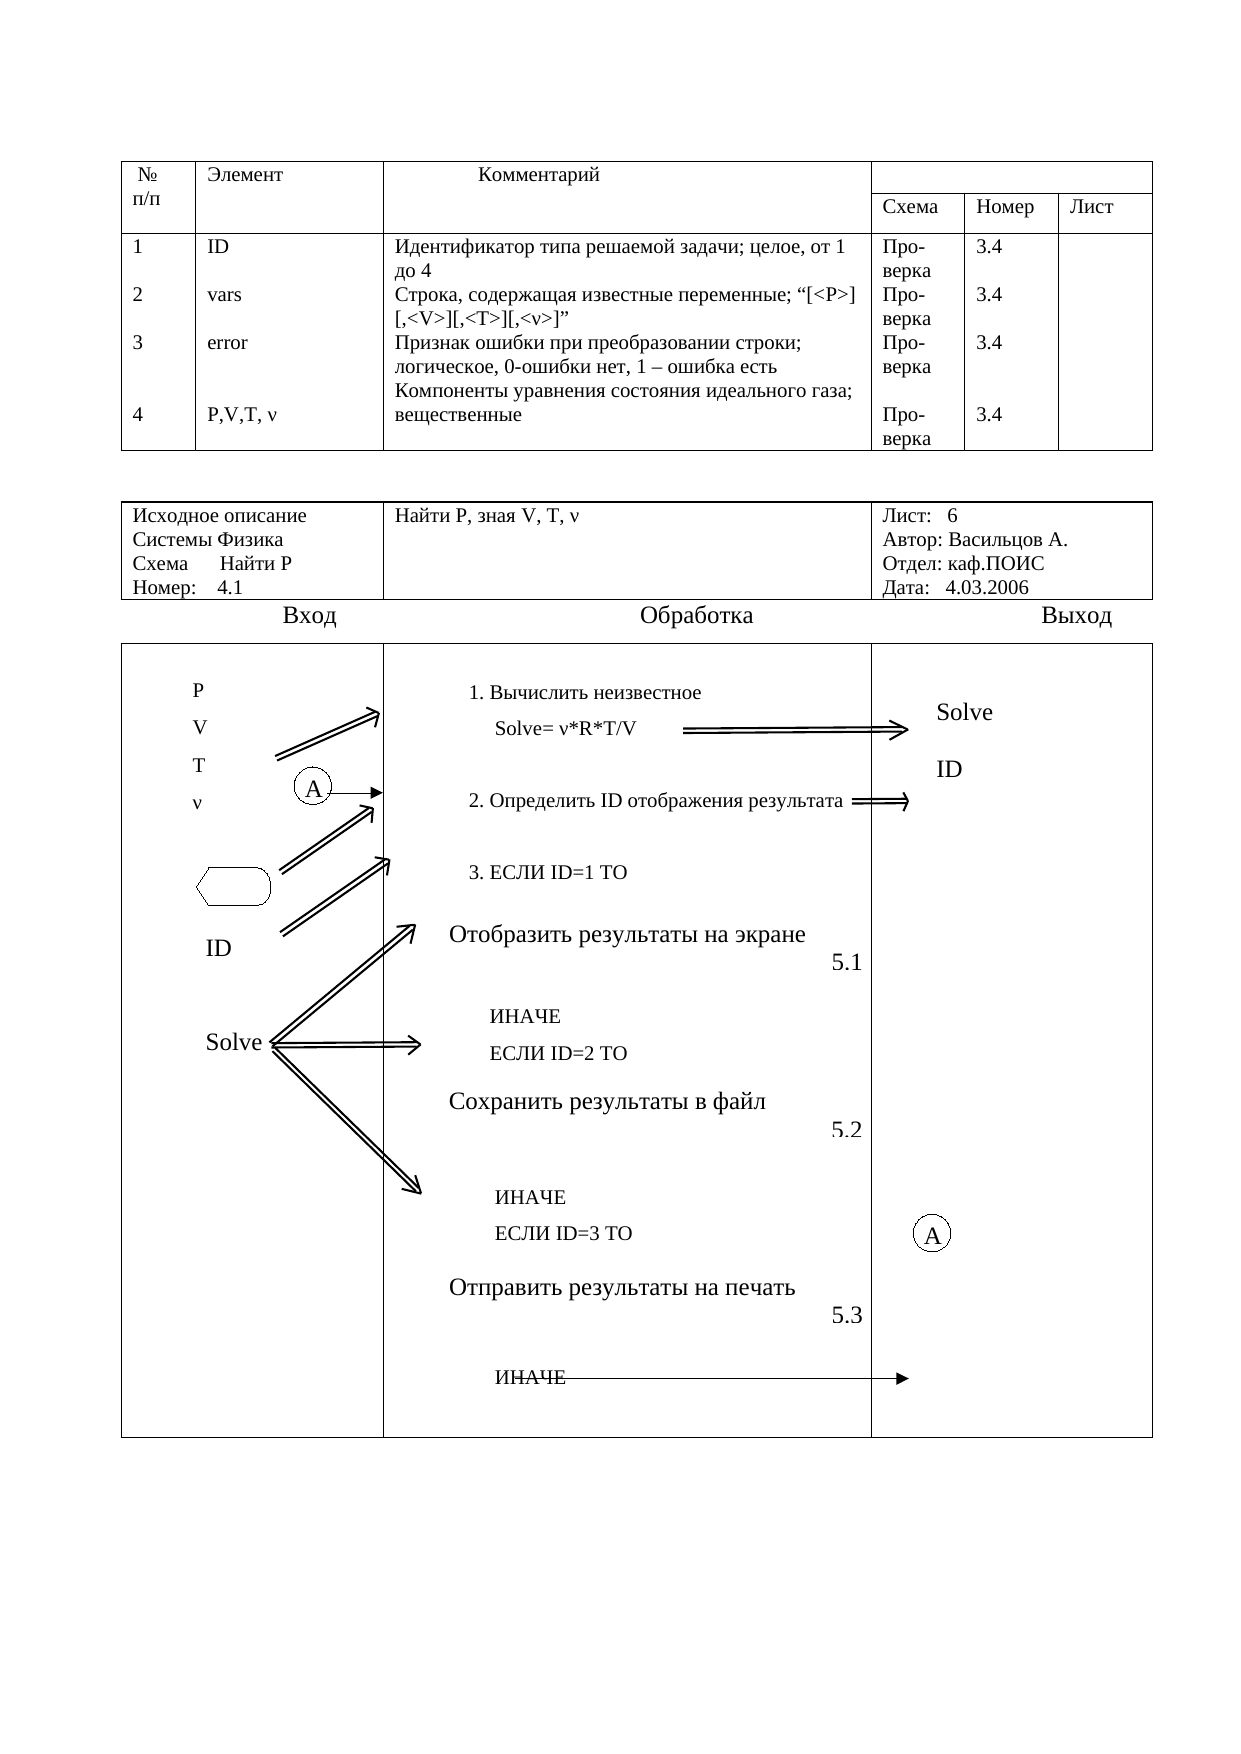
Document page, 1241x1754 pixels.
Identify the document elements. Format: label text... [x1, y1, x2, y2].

table_header [872, 162, 1152, 192]
table_cell 3.4 3.4 3.4 3.4 [965, 234, 1058, 450]
table_header Элемент [196, 162, 383, 232]
table_header Найти Р, зная V, T, ν [384, 503, 871, 599]
table_cell Схема [872, 194, 964, 232]
table_cell Номер [965, 194, 1058, 232]
table_header [122, 644, 383, 1437]
table_header [872, 644, 1152, 1437]
table_cell Идентификатор типа решаемой задачи; целое, от 1 до 4 Строка, содержащая известные переменные; “[<P>][,<V>][,<T>][,<ν>]” Признак ошибки при преобразовании строки; логическое, 0-ошибки нет, 1 – ошибка есть Компоненты уравнения состояния идеального газа; вещественные [384, 234, 871, 450]
table_header Лист: 6 Автор: Васильцов А. Отдел: каф.ПОИС Дата: 4.03.2006 [872, 503, 1152, 599]
table_cell Лист [1059, 194, 1152, 232]
table_cell 1 2 3 4 [122, 234, 195, 450]
table_header № п/п [122, 162, 195, 232]
table_header 1. Вычислить неизвестное Solve= ν*R*T/V 2. Определить ID отображения результата 3. ЕСЛИ ID=1 ТО ИНАЧЕ ЕСЛИ ID=2 ТО ИНАЧЕ ЕСЛИ ID=3 ТО ИНАЧЕ [384, 644, 871, 1437]
table_cell Про-верка Про-верка Про-верка Про-верка [872, 234, 964, 450]
table_header Комментарий [384, 162, 871, 232]
table_header Исходное описание Системы Физика Схема Найти Р Номер: 4.1 [122, 503, 383, 599]
table_cell [1059, 234, 1152, 450]
text Вход Обработка Выход [177, 600, 1152, 628]
table_cell ID vars error P,V,T, ν [196, 234, 383, 450]
